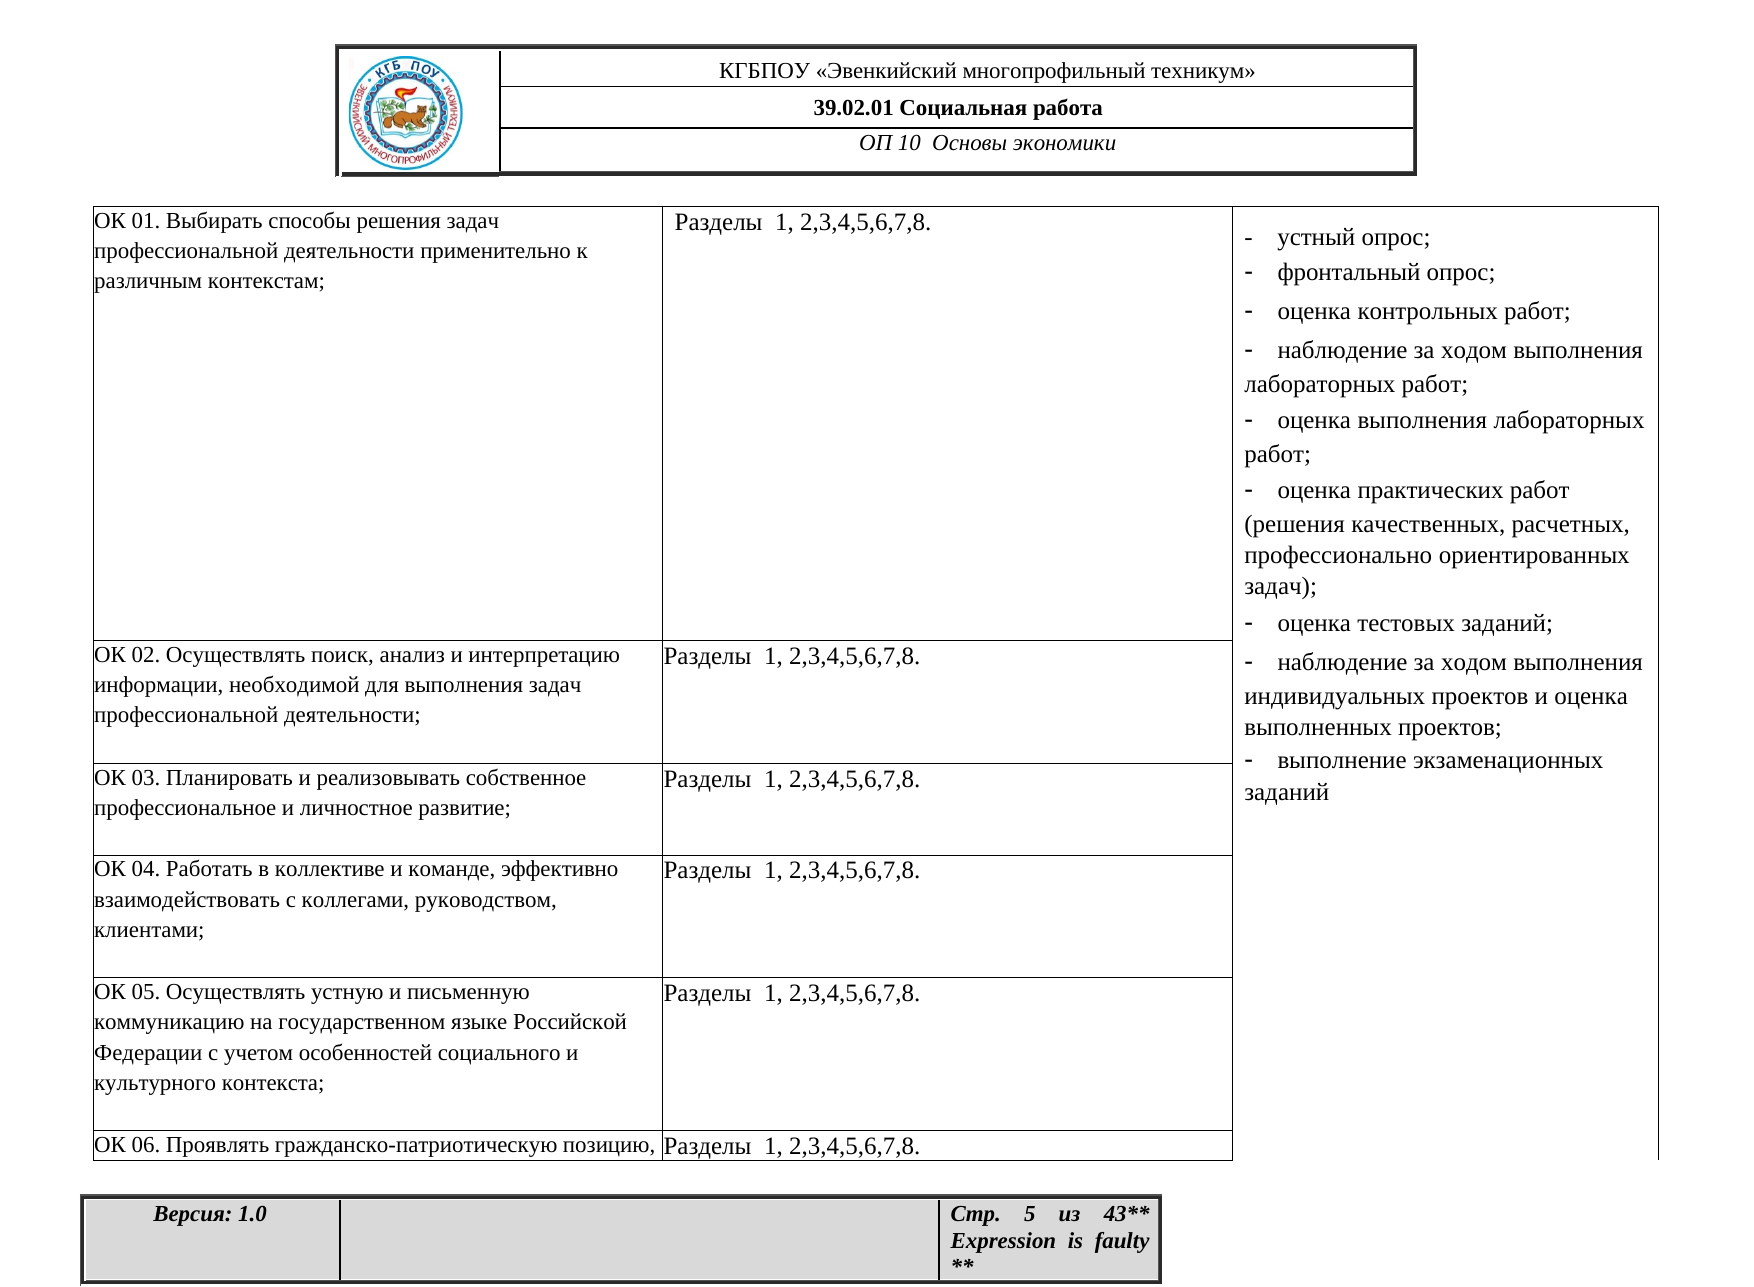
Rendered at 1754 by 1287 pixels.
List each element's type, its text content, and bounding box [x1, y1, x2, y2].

table_cell Разделы 1, 2,3,4,5,6,7,8. [663, 1131, 1232, 1160]
table_cell Разделы 1, 2,3,4,5,6,7,8. [663, 764, 1232, 854]
table_cell ОК 04. Работать в коллективе и команде, эффективно взаимодействовать с коллегами, руководством, клиентами; [94, 856, 662, 977]
table_cell Разделы 1, 2,3,4,5,6,7,8. [663, 856, 1232, 977]
table_cell Разделы 1, 2,3,4,5,6,7,8. [663, 207, 1232, 640]
table_cell ОК 05. Осуществлять устную и письменную коммуникацию на государственном языке Российской Федерации с учетом особенностей социального и культурного контекста; [94, 978, 662, 1130]
table_cell ОК 03. Планировать и реализовывать собственное профессиональное и личностное развитие; [94, 764, 662, 854]
table_cell Разделы 1, 2,3,4,5,6,7,8. [663, 641, 1232, 763]
picture [348, 56, 463, 171]
table_cell - устный опрос; фронтальный опрос; оценка контрольных работ; наблюдение за ходом выполнения лабораторных работ; оценка выполнения лабораторных работ; оценка практических работ (решения качественных, расчетных, профессионально ориентированных задач); оценка тестовых заданий; наблюдение за ходом выполнения индивидуальных проектов и оценка выполненных проектов; выполнение экзаменационных заданий [1233, 207, 1658, 1160]
table_cell Разделы 1, 2,3,4,5,6,7,8. [663, 978, 1232, 1130]
table_cell ОК 02. Осуществлять поиск, анализ и интерпретацию информации, необходимой для выполнения задач профессиональной деятельности; [94, 641, 662, 763]
table_cell ОК 06. Проявлять гражданско-патриотическую позицию, демонстрировать осознанное поведение на основе традиционных общечеловеческих ценностей; [94, 1131, 662, 1160]
table_cell ОК 01. Выбирать способы решения задач профессиональной деятельности применительно к различным контекстам; [94, 207, 662, 640]
